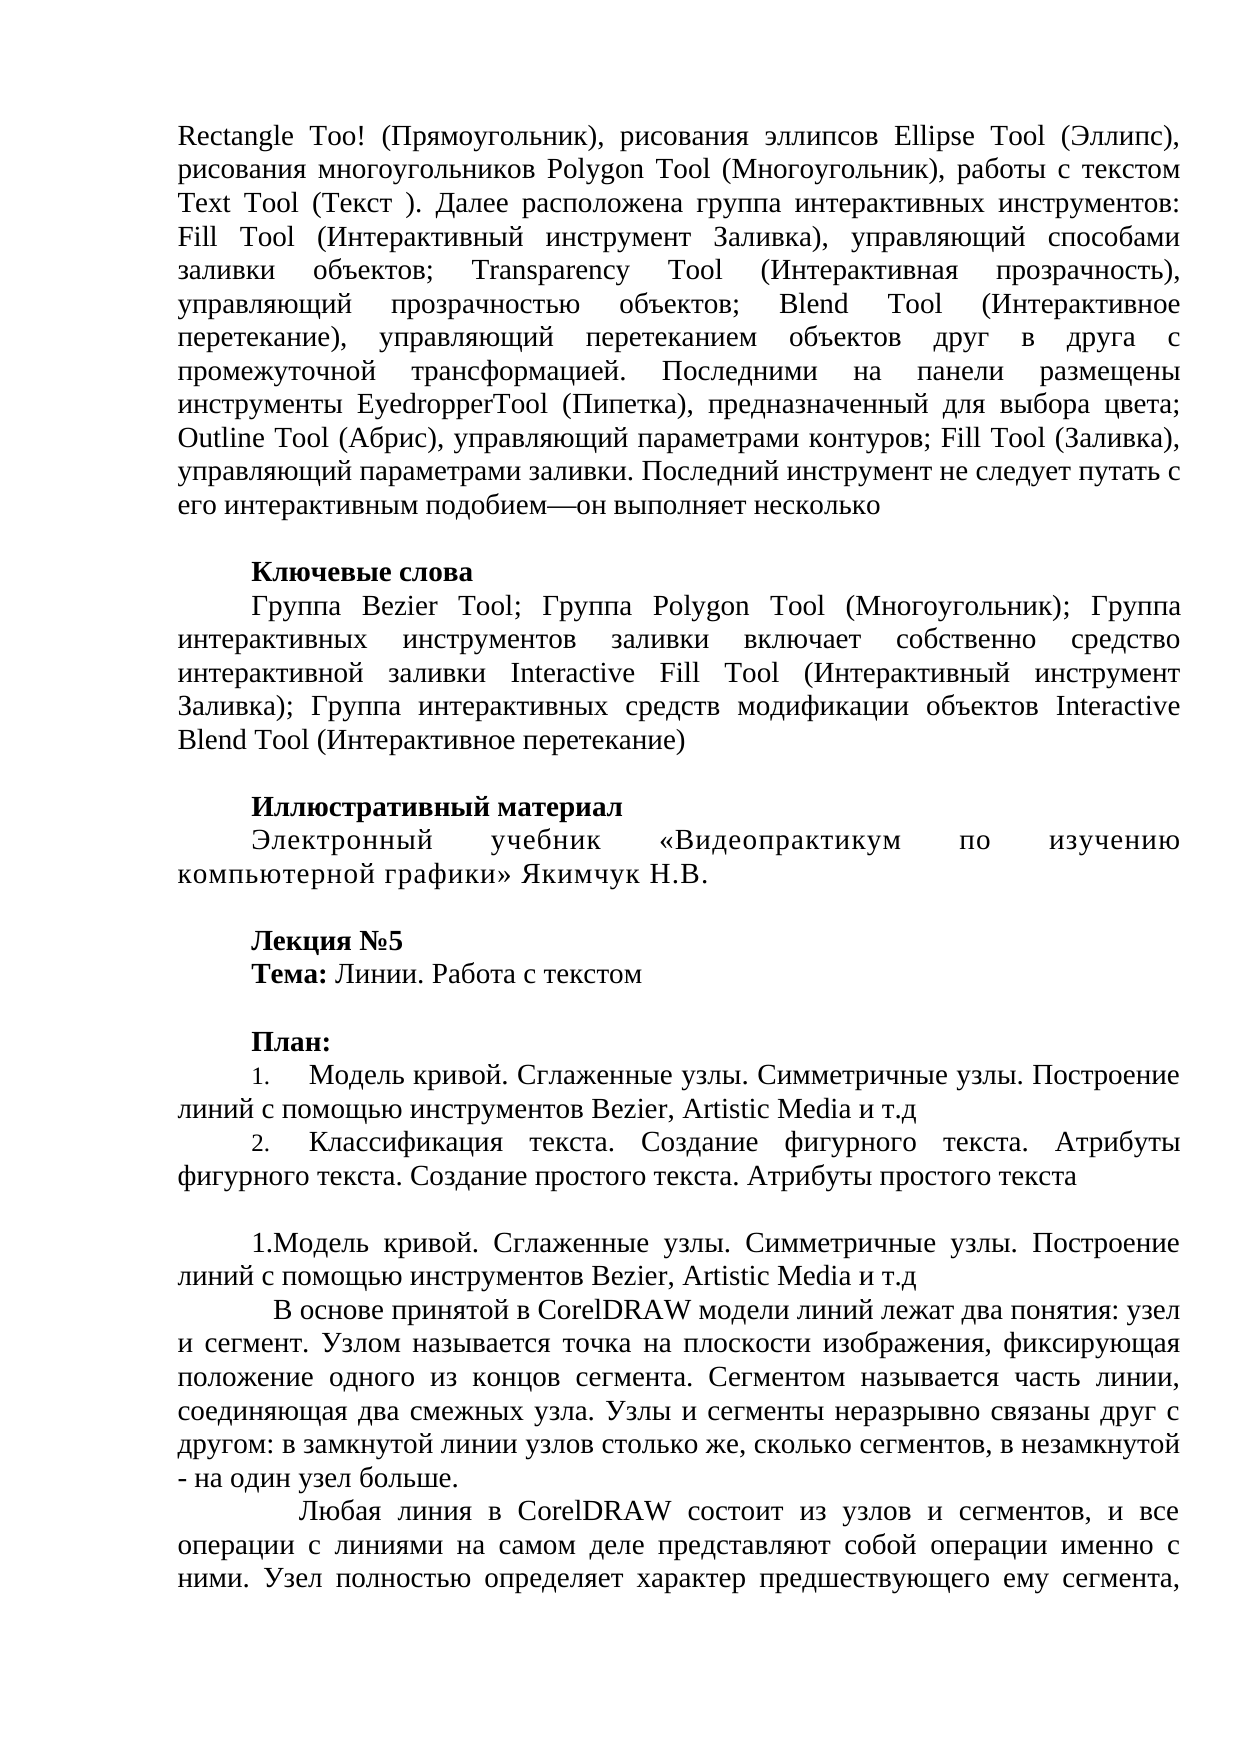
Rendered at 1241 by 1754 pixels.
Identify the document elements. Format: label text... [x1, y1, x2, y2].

text В основе принятой в CorelDRAW модели линий лежат два понятия: узел и сегмент. Узлом называется точка на плоскости изображения, фиксирующая положение одного из концов сегмента. Сегментом называется часть линии, соединяющая два смежных узла. Узлы и сегменты неразрывно связаны друг с другом: в замкнутой линии узлов столько же, сколько сегментов, в незамкнутой - на один узел больше. [177, 1292, 1181, 1493]
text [177, 1493, 1181, 1594]
text 1.Модель кривой. Сглаженные узлы. Симметричные узлы. Построение линий с помощью инструментов Bezier, Artistic Media и т.д [177, 1225, 1181, 1292]
text Иллюстративный материал [177, 789, 1181, 822]
list Модель кривой. Сглаженные узлы. Симметричные узлы. Построение линий с помощью инструментов Bezier, Artistic Media и т.д [177, 1057, 1181, 1124]
text Электронный учебник «Видеопрактикум по изучению компьютерной графики» Якимчук Н.В. [177, 822, 1181, 889]
text Группа Bezier Tool; Группа Polygon Tool (Многоугольник); Группа интерактивных инструментов заливки включает собственно средство интерактивной заливки Interactive Fill Tool (Интерактивный инструмент Заливка); Группа интерактивных средств модификации объектов Interactive Blend Tool (Интерактивное перетекание) [177, 588, 1181, 755]
text Лекция №5 [177, 923, 1181, 957]
list Классификация текста. Создание фигурного текста. Атрибуты фигурного текста. Создание простого текста. Атрибуты простого текста [177, 1124, 1181, 1191]
text План: [177, 1024, 1181, 1057]
text Тема: Линии. Работа с текстом [177, 957, 1181, 990]
text Ключевые слова [177, 554, 1181, 588]
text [177, 118, 1181, 521]
